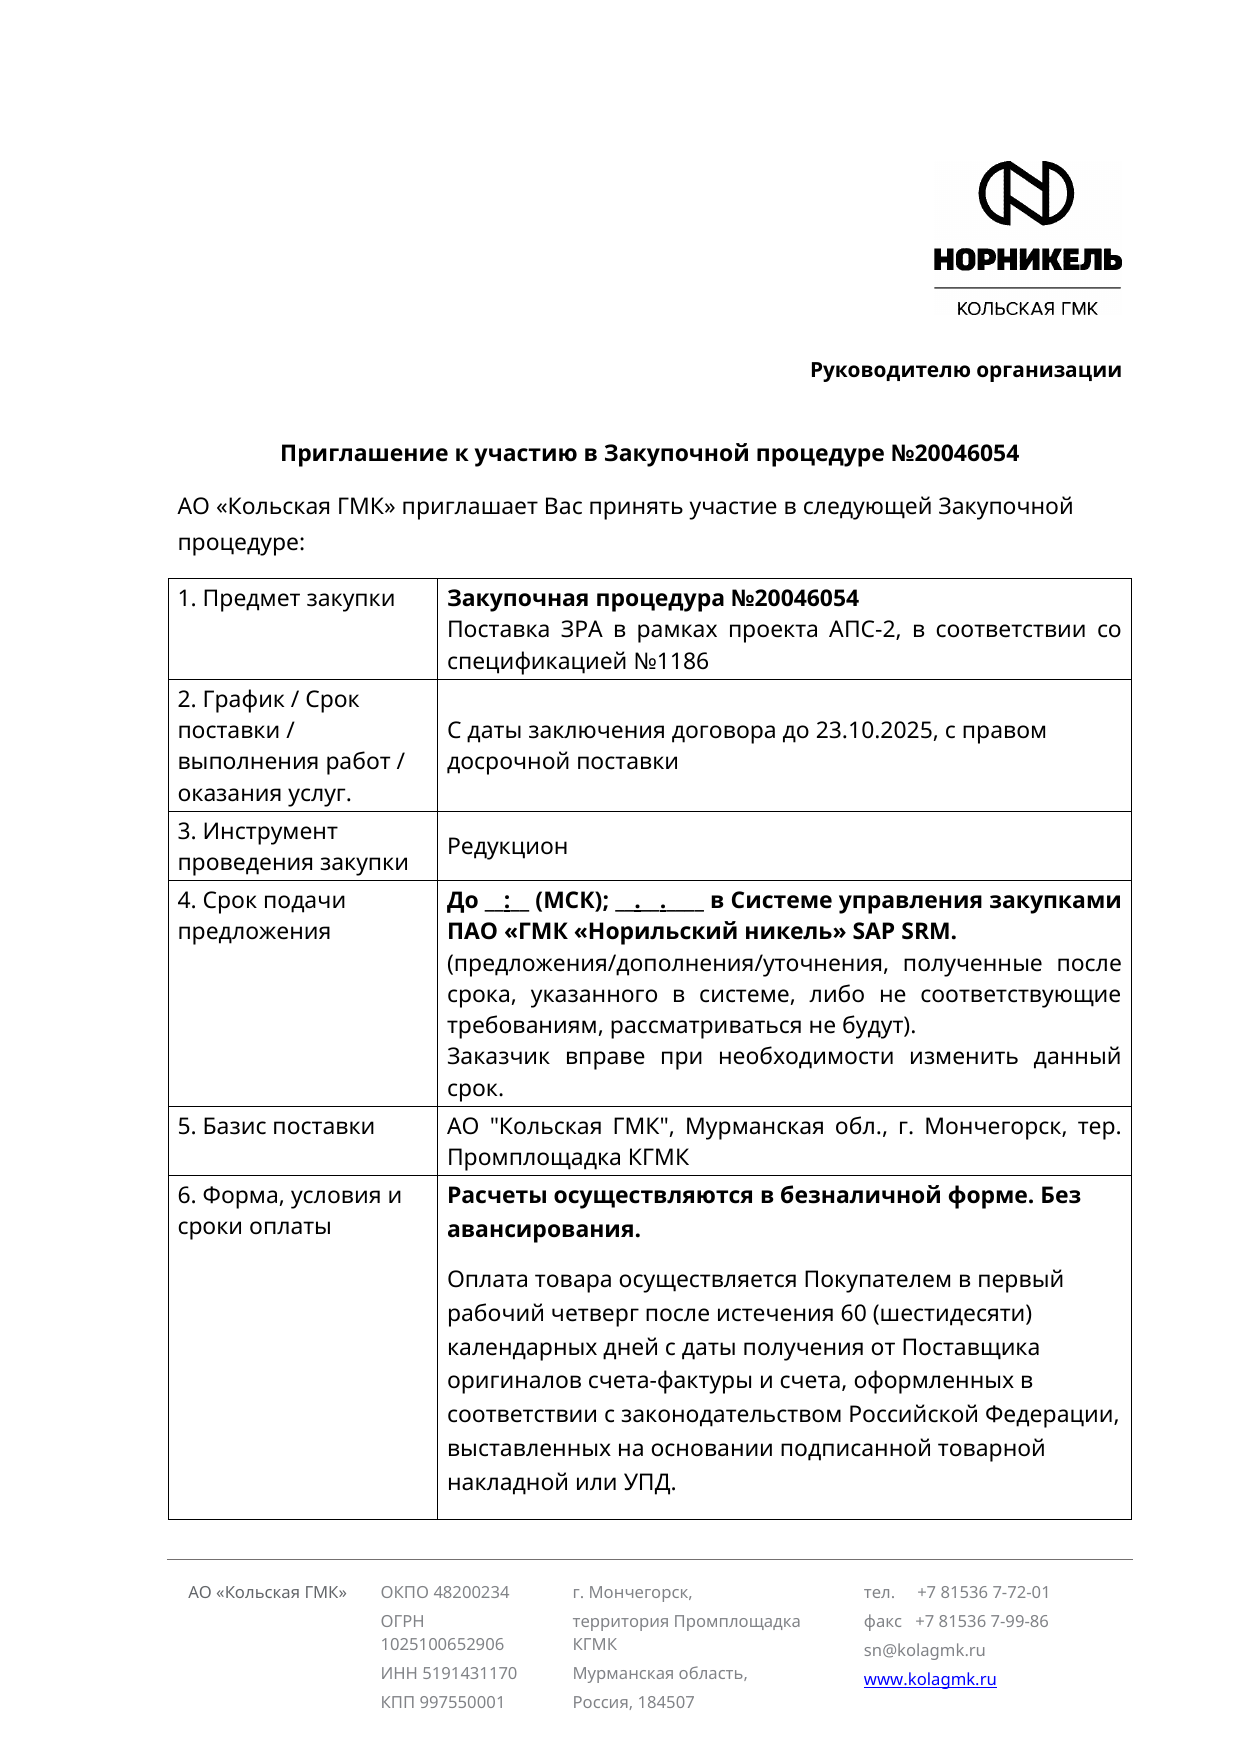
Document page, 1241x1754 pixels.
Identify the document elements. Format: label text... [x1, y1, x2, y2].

table_cell Расчеты осуществляются в безналичной форме. Без авансирования. Оплата товара осуществляется Покупателем в первый рабочий четверг после истечения 60 (шестидесяти) календарных дней с даты получения от Поставщика оригиналов счета-фактуры и счета, оформленных в соответствии с законодательством Российской Федерации, выставленных на основании подписанной товарной накладной или УПД. [438, 1176, 1131, 1519]
picture [934, 161, 1122, 315]
text Руководителю организации [177, 355, 1122, 384]
table_cell Базис поставки [169, 1107, 437, 1175]
table_header Закупочная процедура №20046054 Поставка ЗРА в рамках проекта АПС-2, в соответствии со спецификацией №1186 [438, 579, 1131, 679]
text Приглашение к участию в Закупочной процедуре №20046054 [177, 437, 1122, 468]
table_cell АО "Кольская ГМК", Мурманская обл., г. Мончегорск, тер. Промплощадка КГМК [438, 1107, 1131, 1175]
table_cell Редукцион [438, 812, 1131, 880]
table_cell С даты заключения договора до 23.10.2025, с правом досрочной поставки [438, 680, 1131, 811]
table_header Предмет закупки [169, 579, 437, 679]
text АО «Кольская ГМК» приглашает Вас принять участие в следующей Закупочной процедуре: [177, 490, 1122, 557]
table_cell Форма, условия и сроки оплаты [169, 1176, 437, 1519]
table_cell Срок подачи предложения [169, 881, 437, 1106]
table_cell До __:__ (МСК); __.__.____ в Системе управления закупками ПАО «ГМК «Норильский никель» SAP SRM. (предложения/дополнения/уточнения, полученные после срока, указанного в системе, либо не соответствующие требованиям, рассматриваться не будут). Заказчик вправе при необходимости изменить данный срок. [438, 881, 1131, 1106]
table_cell График / Срок поставки / выполнения работ / оказания услуг. [169, 680, 437, 811]
table_cell Инструмент проведения закупки [169, 812, 437, 880]
